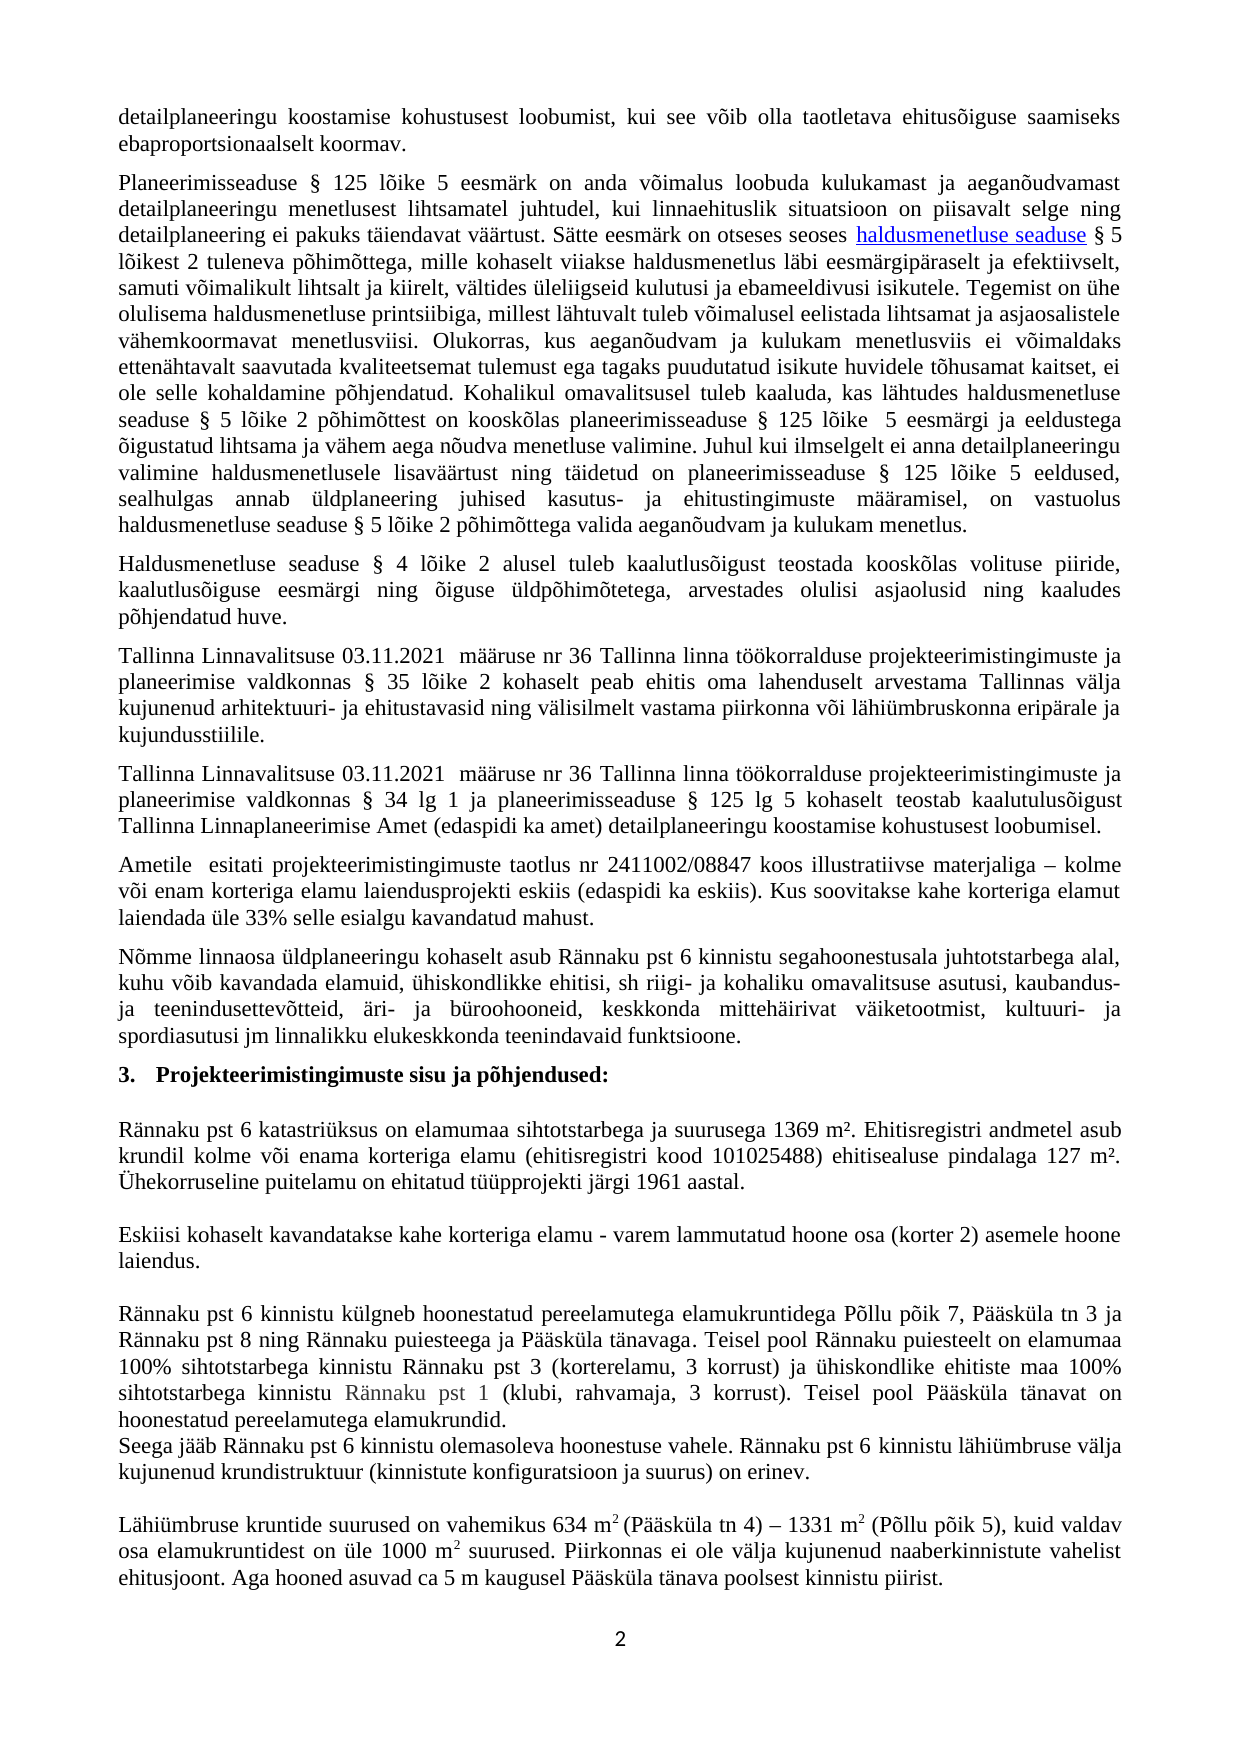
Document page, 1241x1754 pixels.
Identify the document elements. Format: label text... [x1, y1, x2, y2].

text Eskiisi kohaselt kavandatakse kahe korteriga elamu - varem lammutatud hoone osa (korter 2) asemele hoone laiendus. [118, 1221, 1122, 1274]
text Nõmme linnaosa üldplaneeringu kohaselt asub Rännaku pst 6 kinnistu segahoonestusala juhtotstarbega alal, kuhu võib kavandada elamuid, ühiskondlikke ehitisi, sh riigi- ja kohaliku omavalitsuse asutusi, kaubandus- ja teenindusettevõtteid, äri- ja büroohooneid, keskkonda mittehäirivat väiketootmist, kultuuri- ja spordiasutusi jm linnalikku elukeskkonda teenindavaid funktsioone. [118, 943, 1122, 1048]
text Rännaku pst 6 katastriüksus on elamumaa sihtotstarbega ja suurusega 1369 m². Ehitisregistri andmetel asub krundil kolme või enama korteriga elamu (ehitisregistri kood 101025488) ehitisealuse pindalaga 127 m². Ühekorruseline puitelamu on ehitatud tüüpprojekti järgi 1961 aastal. [118, 1116, 1122, 1195]
text Planeerimisseaduse § 125 lõike 5 eesmärk on anda võimalus loobuda kulukamast ja aeganõudvamast detailplaneeringu menetlusest lihtsamatel juhtudel, kui linnaehituslik situatsioon on piisavalt selge ning detailplaneering ei pakuks täiendavat väärtust. Sätte eesmärk on otseses seoses haldusmenetluse seaduse § 5 lõikest 2 tuleneva põhimõttega, mille kohaselt viiakse haldusmenetlus läbi eesmärgipäraselt ja efektiivselt, samuti võimalikult lihtsalt ja kiirelt, vältides üleliigseid kulutusi ja ebameeldivusi isikutele. Tegemist on ühe olulisema haldusmenetluse printsiibiga, millest lähtuvalt tuleb võimalusel eelistada lihtsamat ja asjaosalistele vähemkoormavat menetlusviisi. Olukorras, kus aeganõudvam ja kulukam menetlusviis ei võimaldaks ettenähtavalt saavutada kvaliteetsemat tulemust ega tagaks puudutatud isikute huvidele tõhusamat kaitset, ei ole selle kohaldamine põhjendatud. Kohalikul omavalitsusel tuleb kaaluda, kas lähtudes haldusmenetluse seaduse § 5 lõike 2 põhimõttest on kooskõlas planeerimisseaduse § 125 lõike 5 eesmärgi ja eeldustega õigustatud lihtsama ja vähem aega nõudva menetluse valimine. Juhul kui ilmselgelt ei anna detailplaneeringu valimine haldusmenetlusele lisaväärtust ning täidetud on planeerimisseaduse § 125 lõike 5 eeldused, sealhulgas annab üldplaneering juhised kasutus- ja ehitustingimuste määramisel, on vastuolus haldusmenetluse seaduse § 5 lõike 2 põhimõttega valida aeganõudvam ja kulukam menetlus. [118, 169, 1122, 538]
list Projekteerimistingimuste sisu ja põhjendused: [118, 1061, 1122, 1087]
text Seega jääb Rännaku pst 6 kinnistu olemasoleva hoonestuse vahele. Rännaku pst 6 kinnistu lähiümbruse välja kujunenud krundistruktuur (kinnistute konfiguratsioon ja suurus) on erinev. [118, 1432, 1122, 1485]
text Rännaku pst 6 kinnistu külgneb hoonestatud pereelamutega elamukruntidega Põllu põik 7, Pääsküla tn 3 ja Rännaku pst 8 ning Rännaku puiesteega ja Pääsküla tänavaga. Teisel pool Rännaku puiesteelt on elamumaa 100% sihtotstarbega kinnistu Rännaku pst 3 (korterelamu, 3 korrust) ja ühiskondlike ehitiste maa 100% sihtotstarbega kinnistu Rännaku pst 1 (klubi, rahvamaja, 3 korrust). Teisel pool Pääsküla tänavat on hoonestatud pereelamutega elamukrundid. [118, 1300, 1122, 1432]
text Ametile esitati projekteerimistingimuste taotlus nr 2411002/08847 koos illustratiivse materjaliga – kolme või enam korteriga elamu laiendusprojekti eskiis (edaspidi ka eskiis). Kus soovitakse kahe korteriga elamut laiendada üle 33% selle esialgu kavandatud mahust. [118, 851, 1122, 930]
text Lähiümbruse kruntide suurused on vahemikus 634 m2 (Pääsküla tn 4) – 1331 m2 (Põllu põik 5), kuid valdav osa elamukruntidest on üle 1000 m2 suurused. Piirkonnas ei ole välja kujunenud naaberkinnistute vahelist ehitusjoont. Aga hooned asuvad ca 5 m kaugusel Pääsküla tänava poolsest kinnistu piirist. [118, 1511, 1122, 1590]
text Tallinna Linnavalitsuse 03.11.2021 määruse nr 36 Tallinna linna töökorralduse projekteerimistingimuste ja planeerimise valdkonnas § 34 lg 1 ja planeerimisseaduse § 125 lg 5 kohaselt teostab kaalutulusõigust Tallinna Linnaplaneerimise Amet (edaspidi ka amet) detailplaneeringu koostamise kohustusest loobumisel. [118, 759, 1122, 839]
text Haldusmenetluse seaduse § 4 lõike 2 alusel tuleb kaalutlusõigust teostada kooskõlas volituse piiride, kaalutlusõiguse eesmärgi ning õiguse üldpõhimõtetega, arvestades olulisi asjaolusid ning kaaludes põhjendatud huve. [118, 550, 1122, 629]
text Tallinna Linnavalitsuse 03.11.2021 määruse nr 36 Tallinna linna töökorralduse projekteerimistingimuste ja planeerimise valdkonnas § 35 lõike 2 kohaselt peab ehitis oma lahenduselt arvestama Tallinnas välja kujunenud arhitektuuri- ja ehitustavasid ning välisilmelt vastama piirkonna või lähiümbruskonna eripärale ja kujundusstiilile. [118, 642, 1122, 747]
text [118, 103, 1122, 156]
